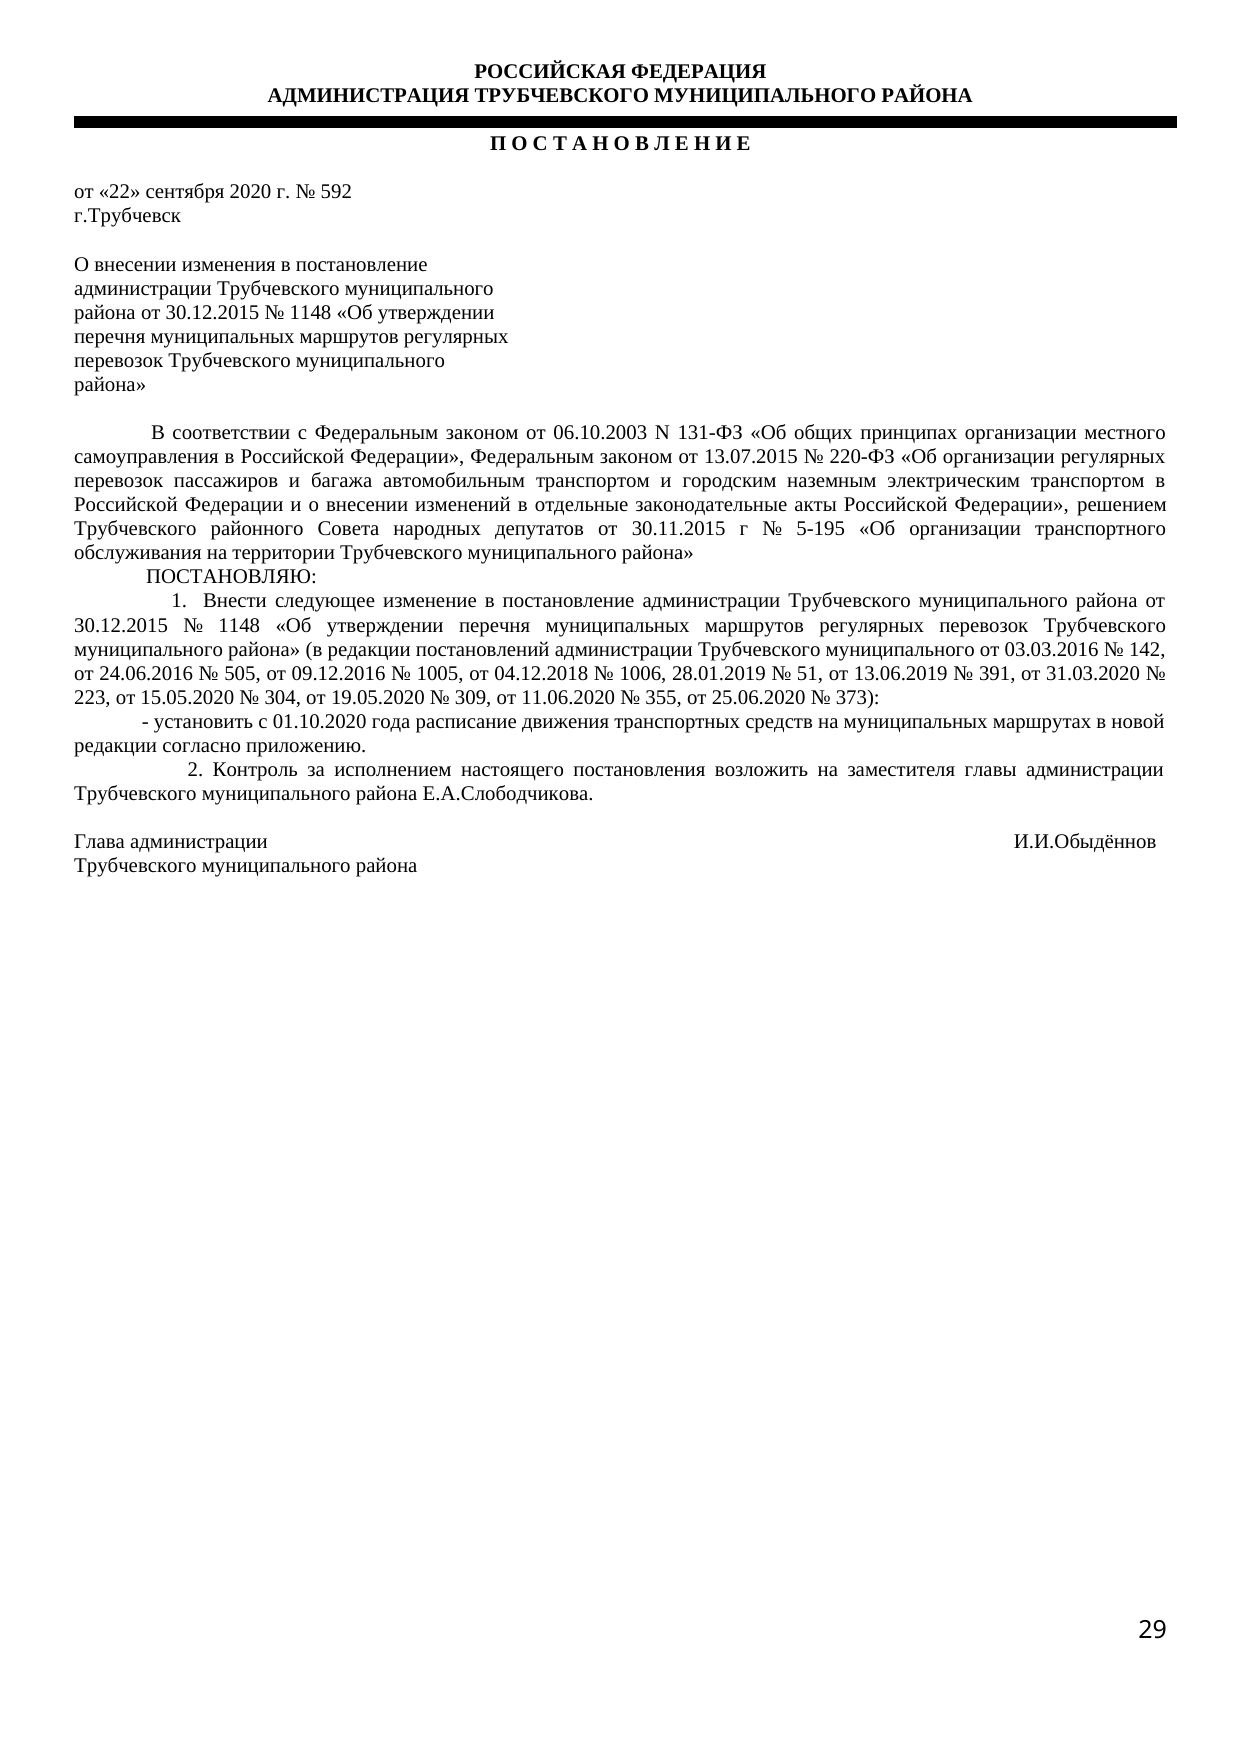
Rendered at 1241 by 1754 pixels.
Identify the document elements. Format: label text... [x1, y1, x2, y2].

text ПОСТАНОВЛЯЮ: [74, 564, 1167, 588]
text В соответствии с Федеральным законом от 06.10.2003 N 131-ФЗ «Об общих принципах организации местного самоуправления в Российской Федерации», Федеральным законом от 13.07.2015 № 220-ФЗ «Об организации регулярных перевозок пассажиров и багажа автомобильным транспортом и городским наземным электрическим транспортом в Российской Федерации и о внесении изменений в отдельные законодательные акты Российской Федерации», решением Трубчевского районного Совета народных депутатов от 30.11.2015 г № 5-195 «Об организации транспортного обслуживания на территории Трубчевского муниципального района» [74, 420, 1167, 564]
text Глава администрации И.И.Обыдённов [74, 829, 1167, 853]
text - установить с 01.10.2020 года расписание движения транспортных средств на муниципальных маршрутах в новой редакции согласно приложению. [74, 709, 1167, 757]
text 2. Контроль за исполнением настоящего постановления возложить на заместителя главы администрации Трубчевского муниципального района Е.А.Слободчикова. [74, 757, 1167, 805]
text РОССИЙСКАЯ ФЕДЕРАЦИЯ [74, 59, 1167, 83]
title 1. Внести следующее изменение в постановление администрации Трубчевского муниципального района от 30.12.2015 № 1148 «Об утверждении перечня муниципальных маршрутов регулярных перевозок Трубчевского муниципального района» (в редакции постановлений администрации Трубчевского муниципального от 03.03.2016 № 142, от 24.06.2016 № 505, от 09.12.2016 № 1005, от 04.12.2018 № 1006, 28.01.2019 № 51, от 13.06.2019 № 391, от 31.03.2020 № 223, от 15.05.2020 № 304, от 19.05.2020 № 309, от 11.06.2020 № 355, от 25.06.2020 № 373): [74, 588, 1167, 709]
title района» [74, 372, 1167, 396]
title района от 30.12.2015 № 1148 «Об утверждении [74, 300, 1167, 324]
text АДМИНИСТРАЦИЯ ТРУБЧЕВСКОГО МУНИЦИПАЛЬНОГО РАЙОНА [74, 83, 1167, 107]
text Трубчевского муниципального района [74, 853, 1167, 877]
text от «22» сентября 2020 г. № 592 [74, 179, 1167, 203]
title перевозок Трубчевского муниципального [74, 348, 1167, 372]
title О внесении изменения в постановление [74, 252, 1167, 276]
title перечня муниципальных маршрутов регулярных [74, 324, 1167, 348]
text г.Трубчевск [74, 203, 1167, 227]
text П О С Т А Н О В Л Е Н И Е [74, 131, 1167, 155]
title администрации Трубчевского муниципального [74, 276, 1167, 300]
